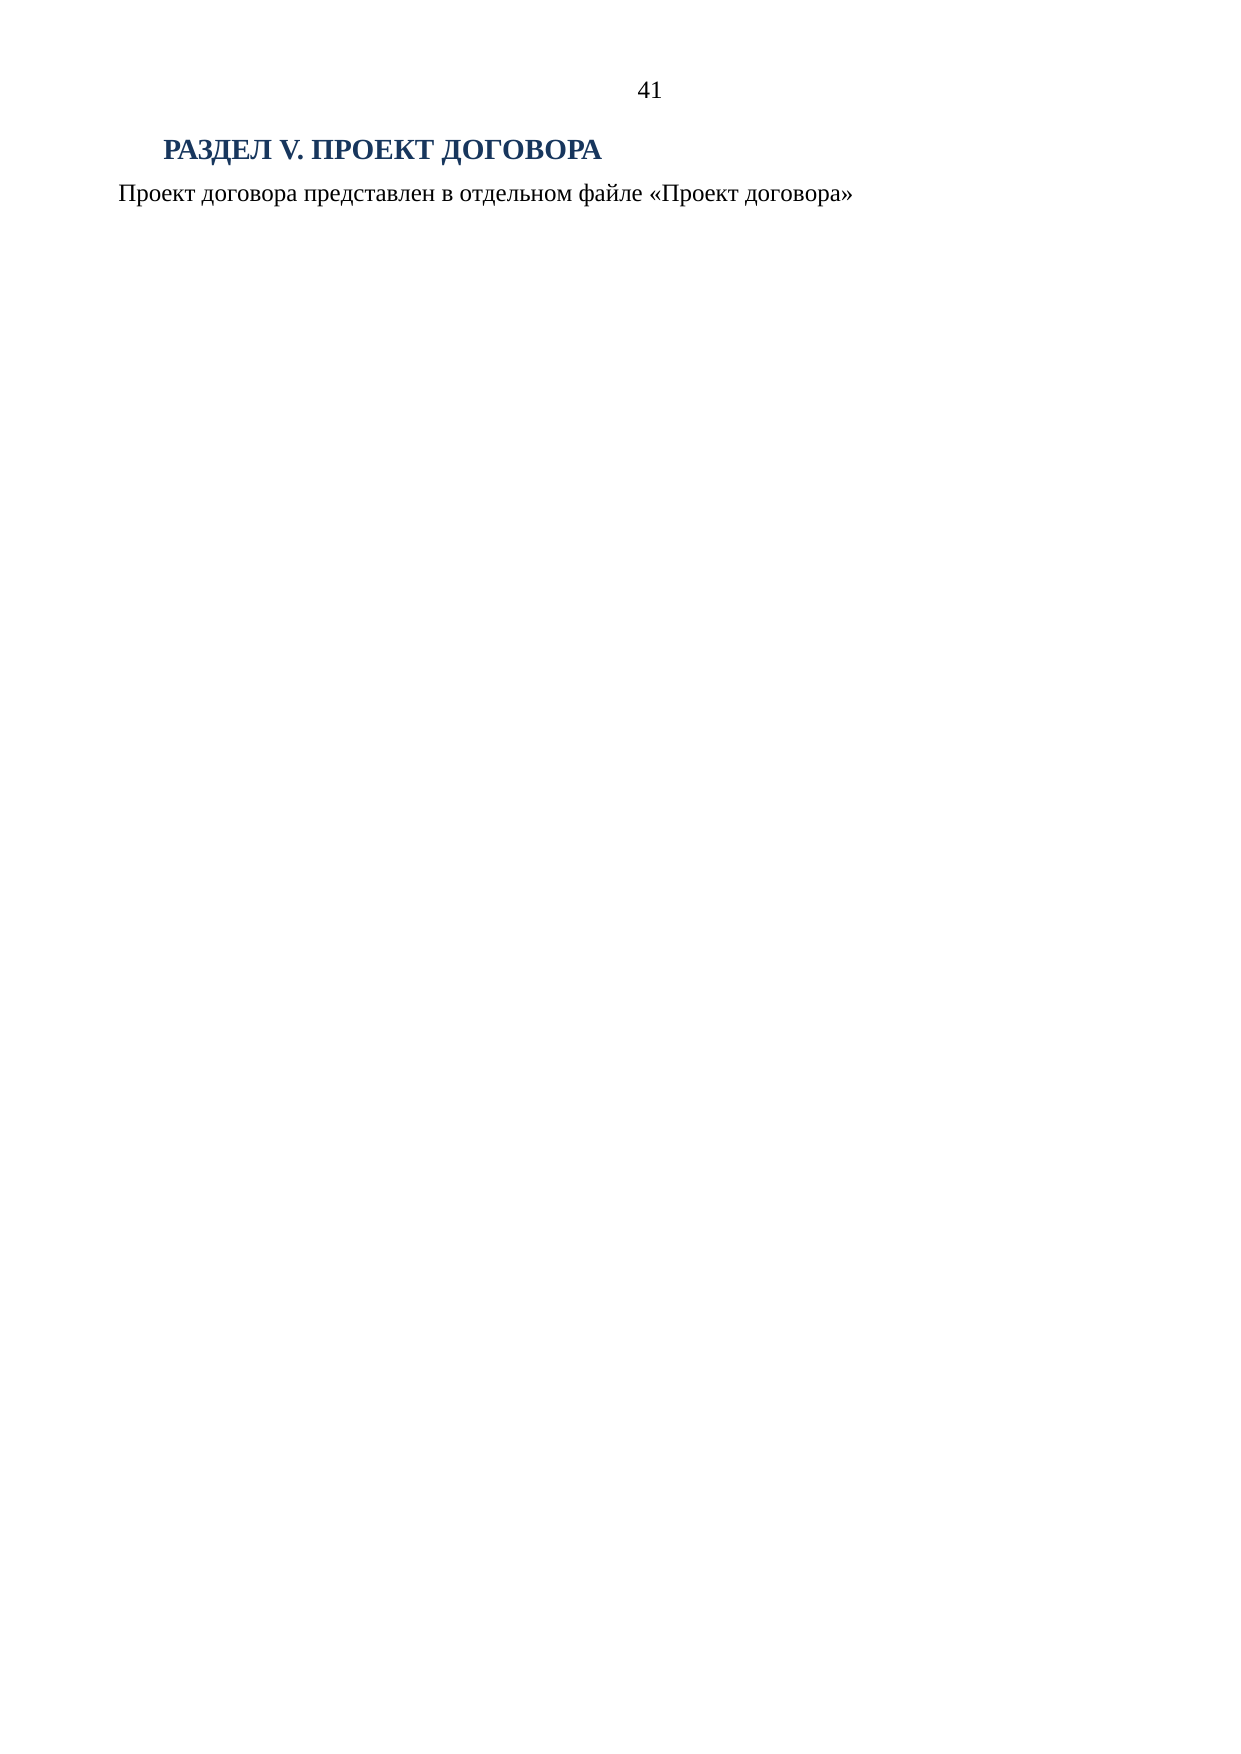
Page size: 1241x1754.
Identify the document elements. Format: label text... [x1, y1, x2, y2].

text Проект договора представлен в отдельном файле «Проект договора» [118, 178, 1181, 207]
subtitle РАЗДЕЛ V. ПРОЕКТ ДОГОВОРА [163, 132, 1181, 166]
